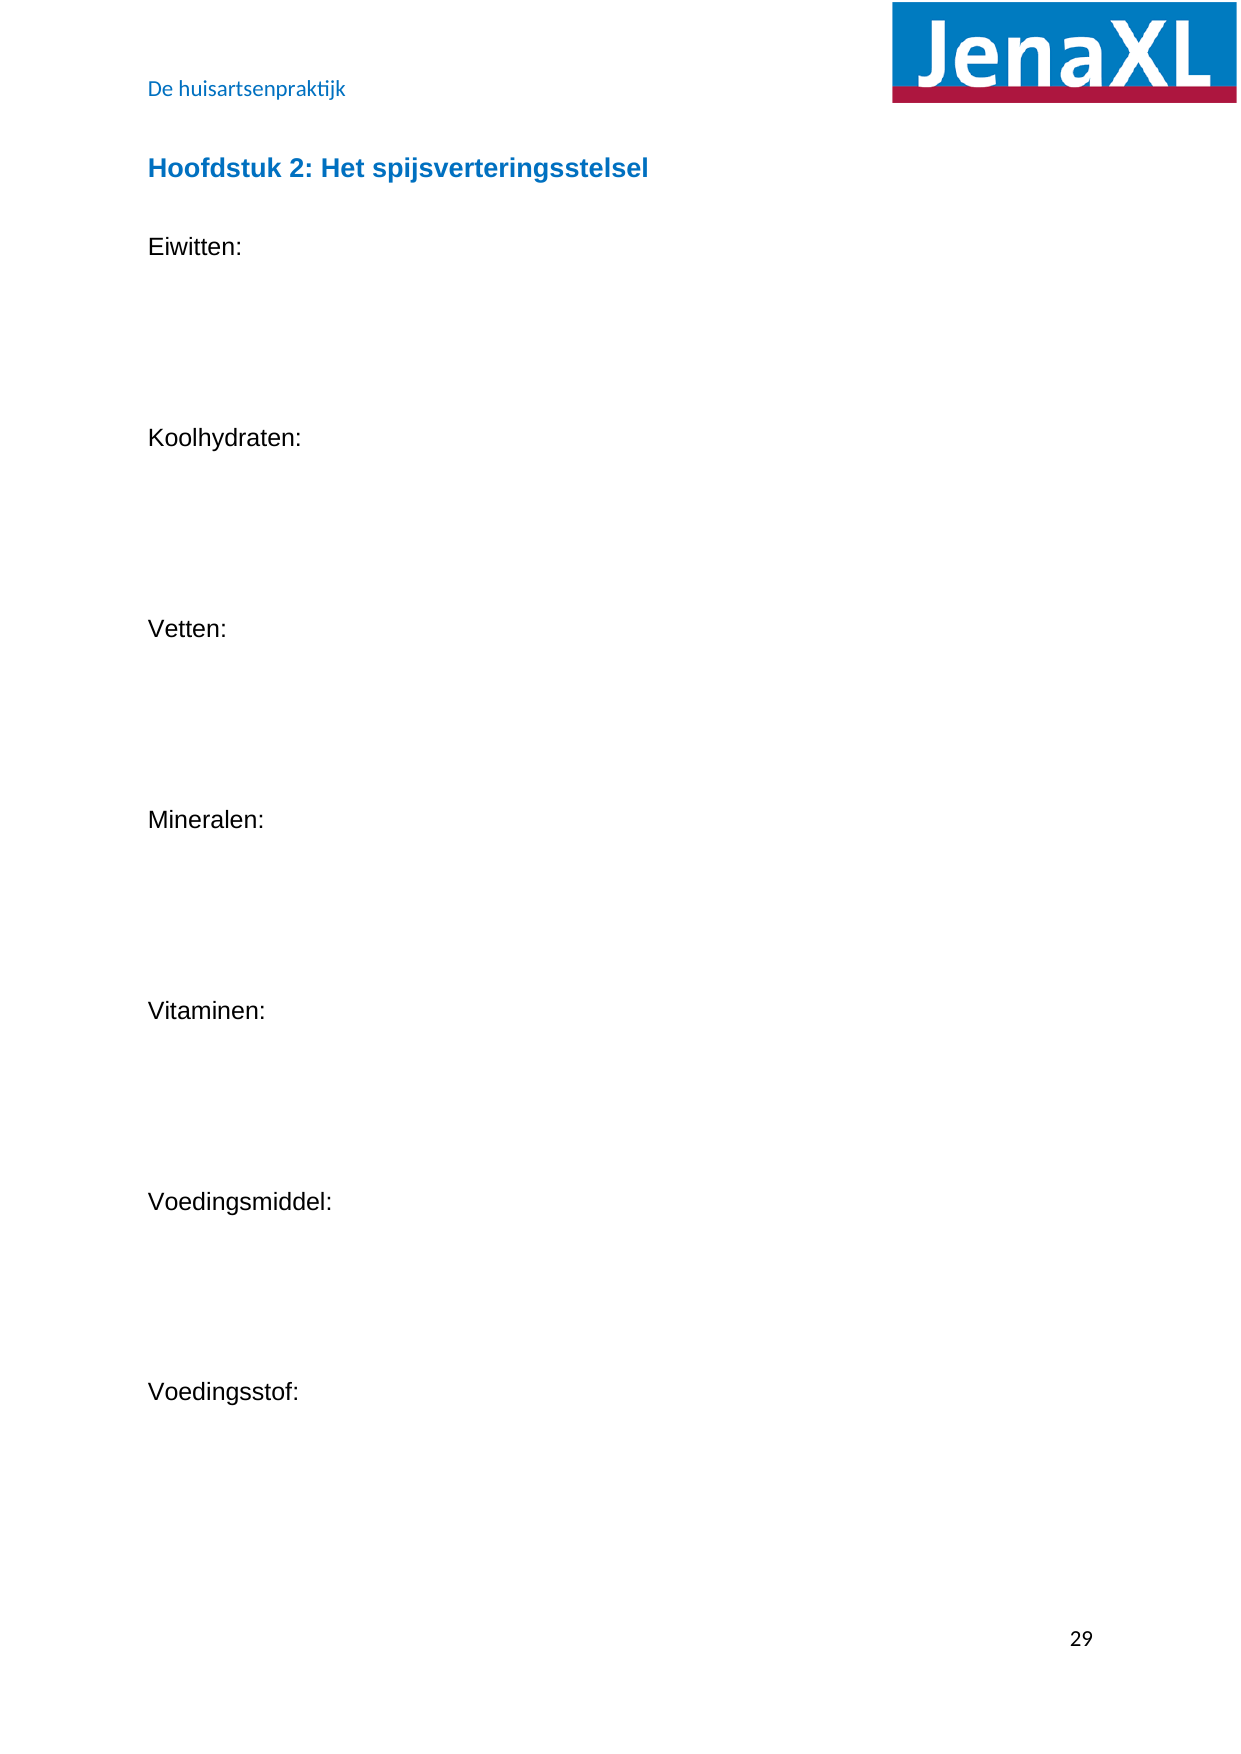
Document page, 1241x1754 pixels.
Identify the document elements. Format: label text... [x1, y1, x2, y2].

subtitle Hoofdstuk 2: Het spijsverteringsstelsel [148, 152, 1093, 183]
picture [892, 2, 1237, 103]
text Eiwitten: [148, 232, 1093, 261]
text Voedingsstof: [148, 1377, 1093, 1406]
text Koolhydraten: [148, 423, 1093, 452]
text Mineralen: [148, 805, 1093, 834]
text Vetten: [148, 614, 1093, 643]
text Voedingsmiddel: [148, 1187, 1093, 1215]
text Vitaminen: [148, 996, 1093, 1024]
